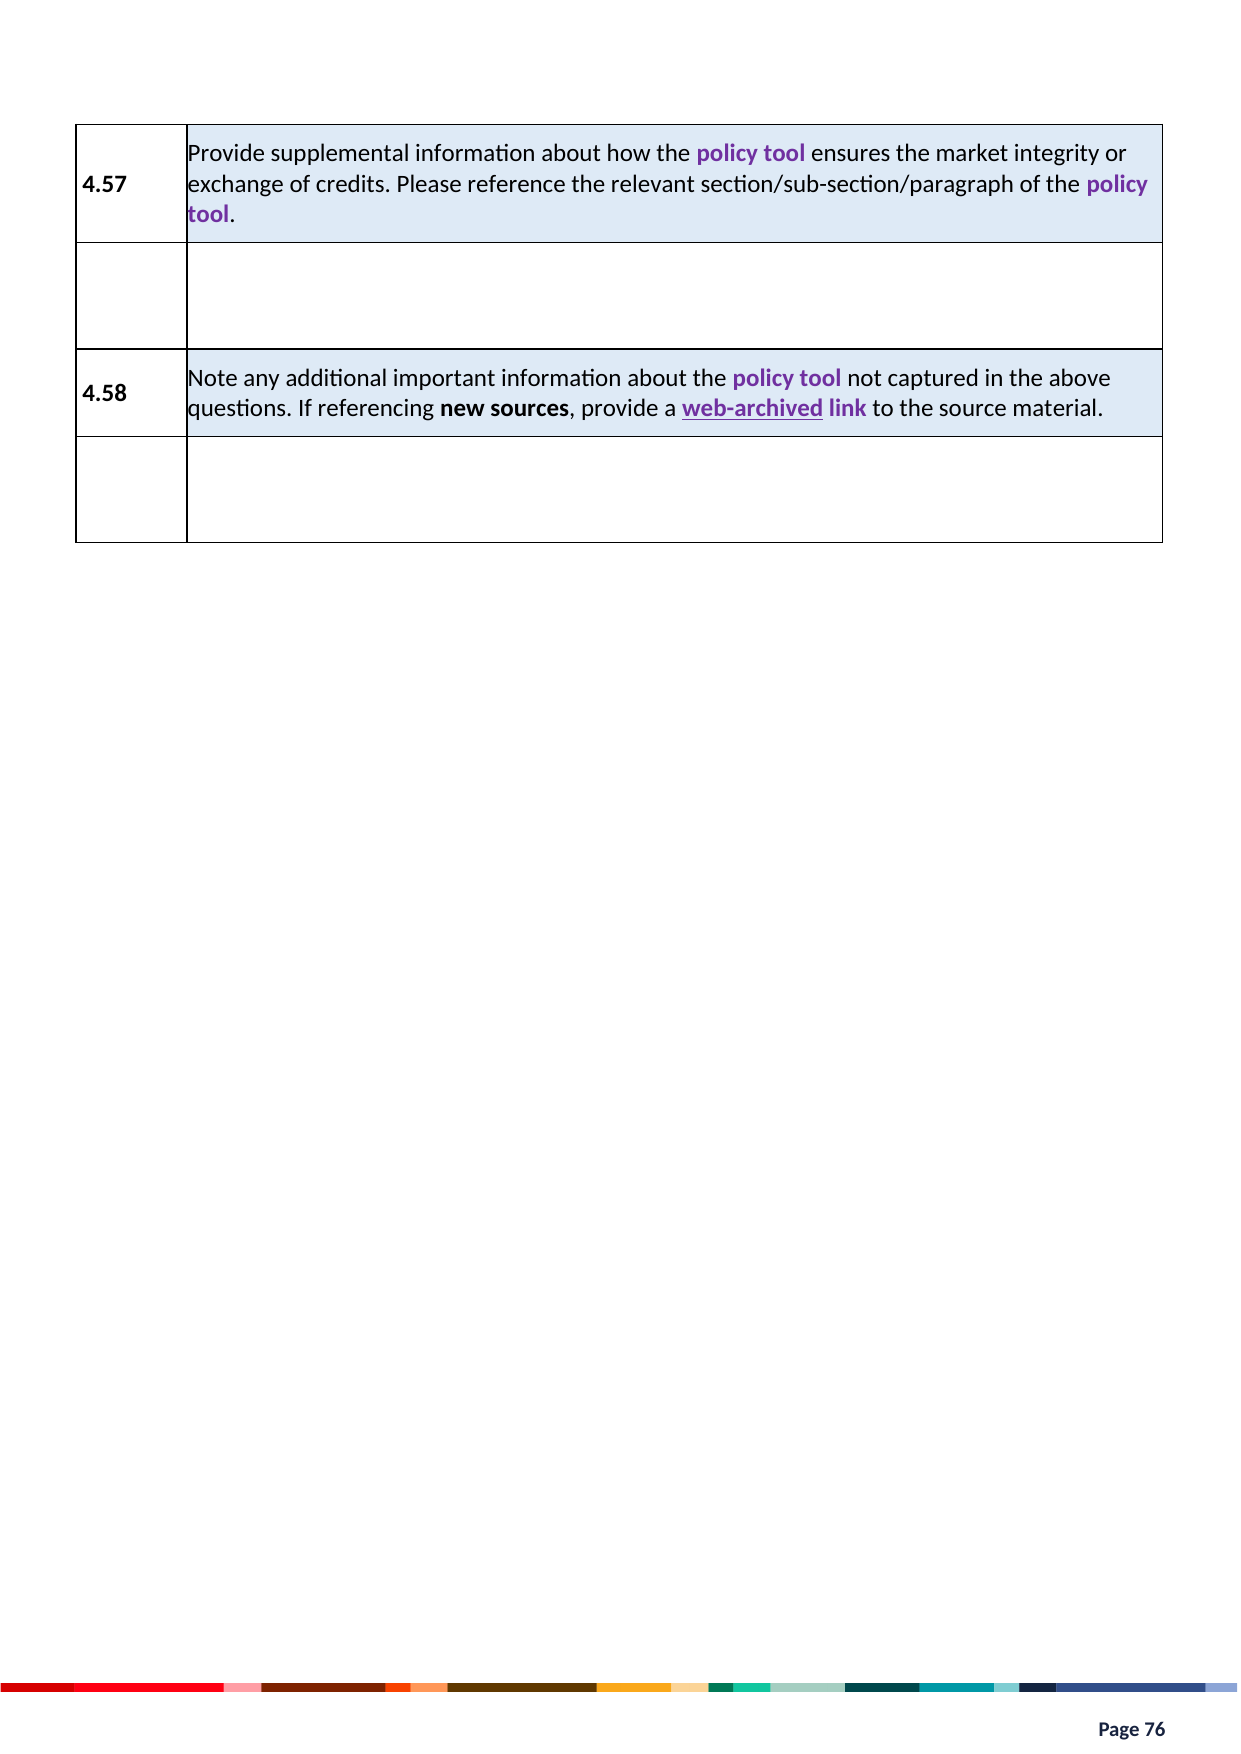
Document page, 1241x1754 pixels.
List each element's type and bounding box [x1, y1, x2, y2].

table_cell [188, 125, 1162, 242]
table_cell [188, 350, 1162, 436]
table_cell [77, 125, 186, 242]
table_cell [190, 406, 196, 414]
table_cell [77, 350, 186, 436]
picture [0, 1683, 1236, 1692]
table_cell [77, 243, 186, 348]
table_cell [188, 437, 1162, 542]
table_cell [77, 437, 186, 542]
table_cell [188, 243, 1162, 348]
